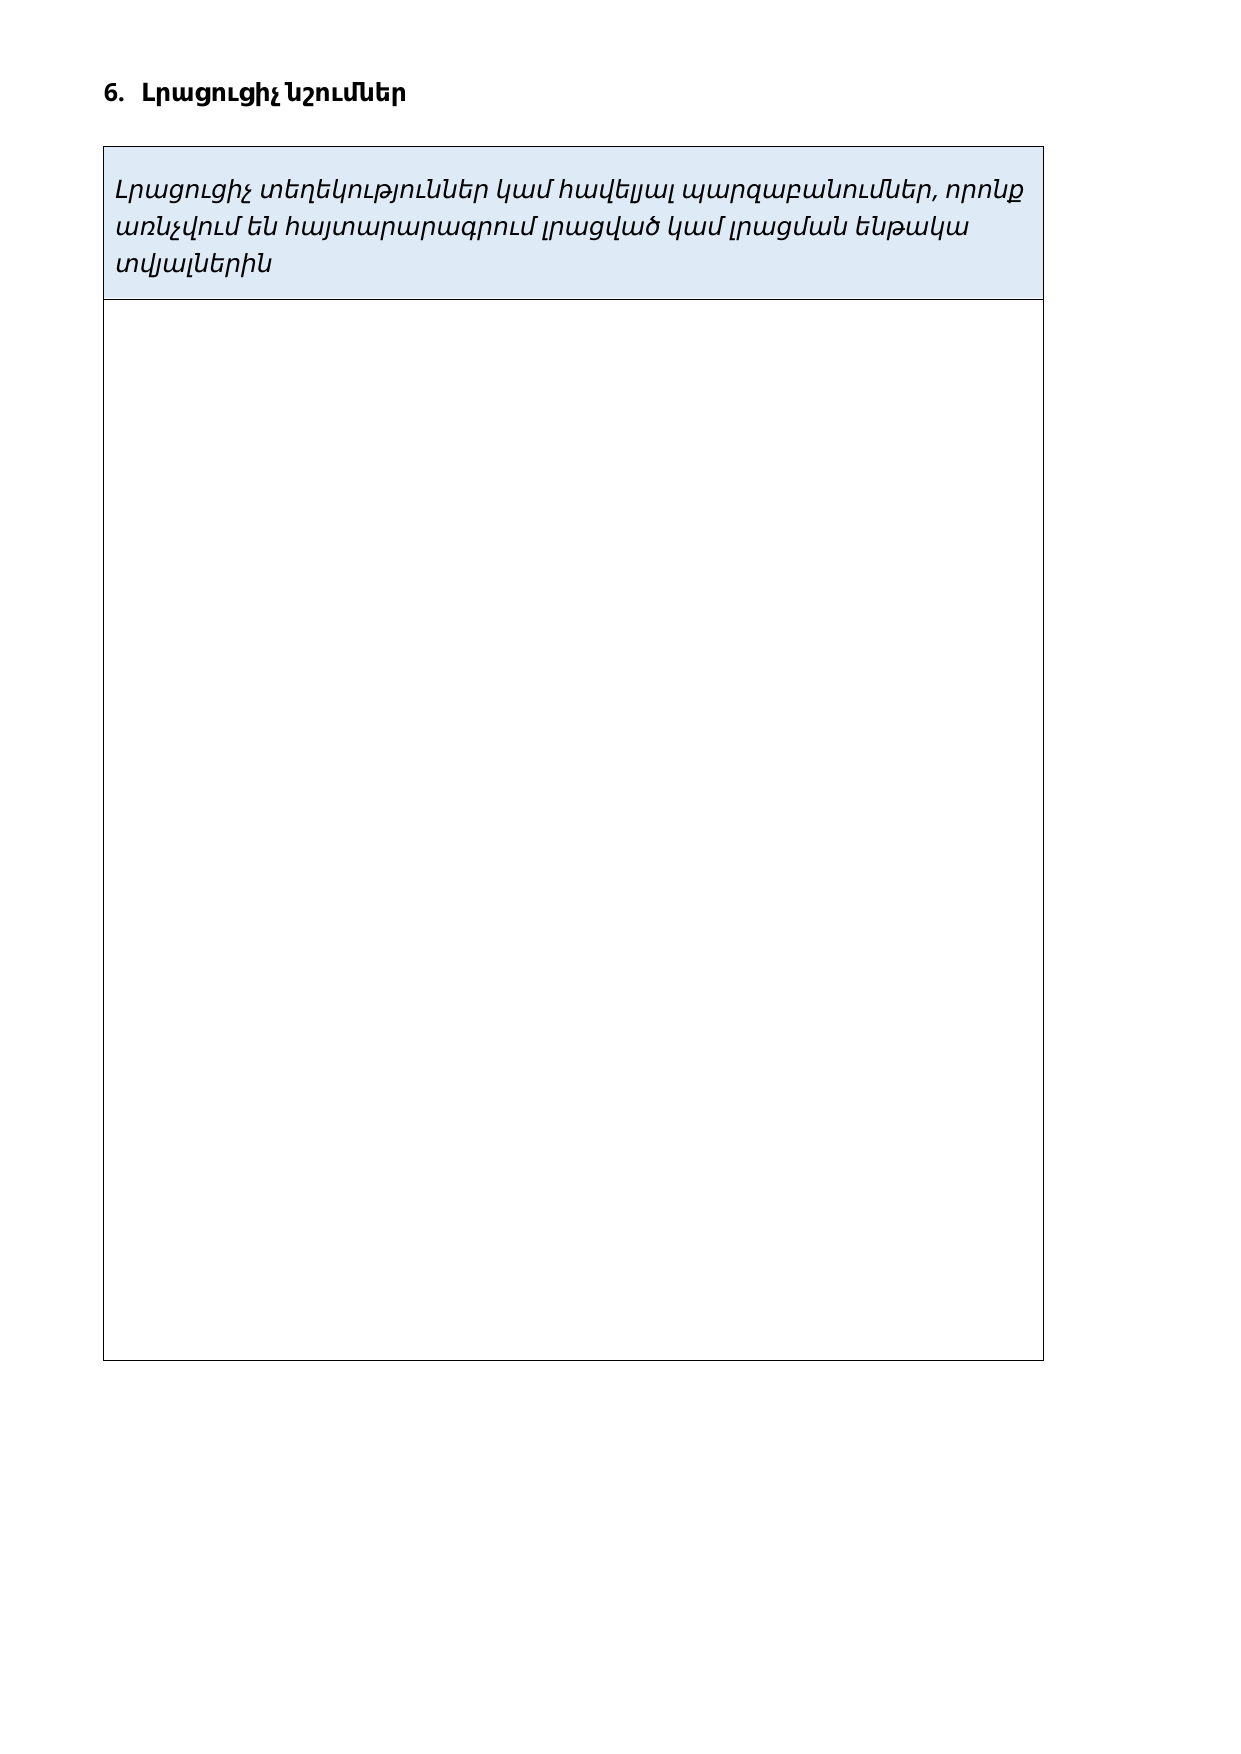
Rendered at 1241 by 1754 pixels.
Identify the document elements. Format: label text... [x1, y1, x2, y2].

table_cell [104, 300, 1043, 1359]
table_header Լրացուցիչ տեղեկություններ կամ հավելյալ պարզաբանումներ, որոնք առնչվում են հայտարարագրում լրացված կամ լրացման ենթակա տվյալներին [104, 147, 1043, 298]
list Լրացուցիչ նշումներ [103, 75, 1167, 109]
